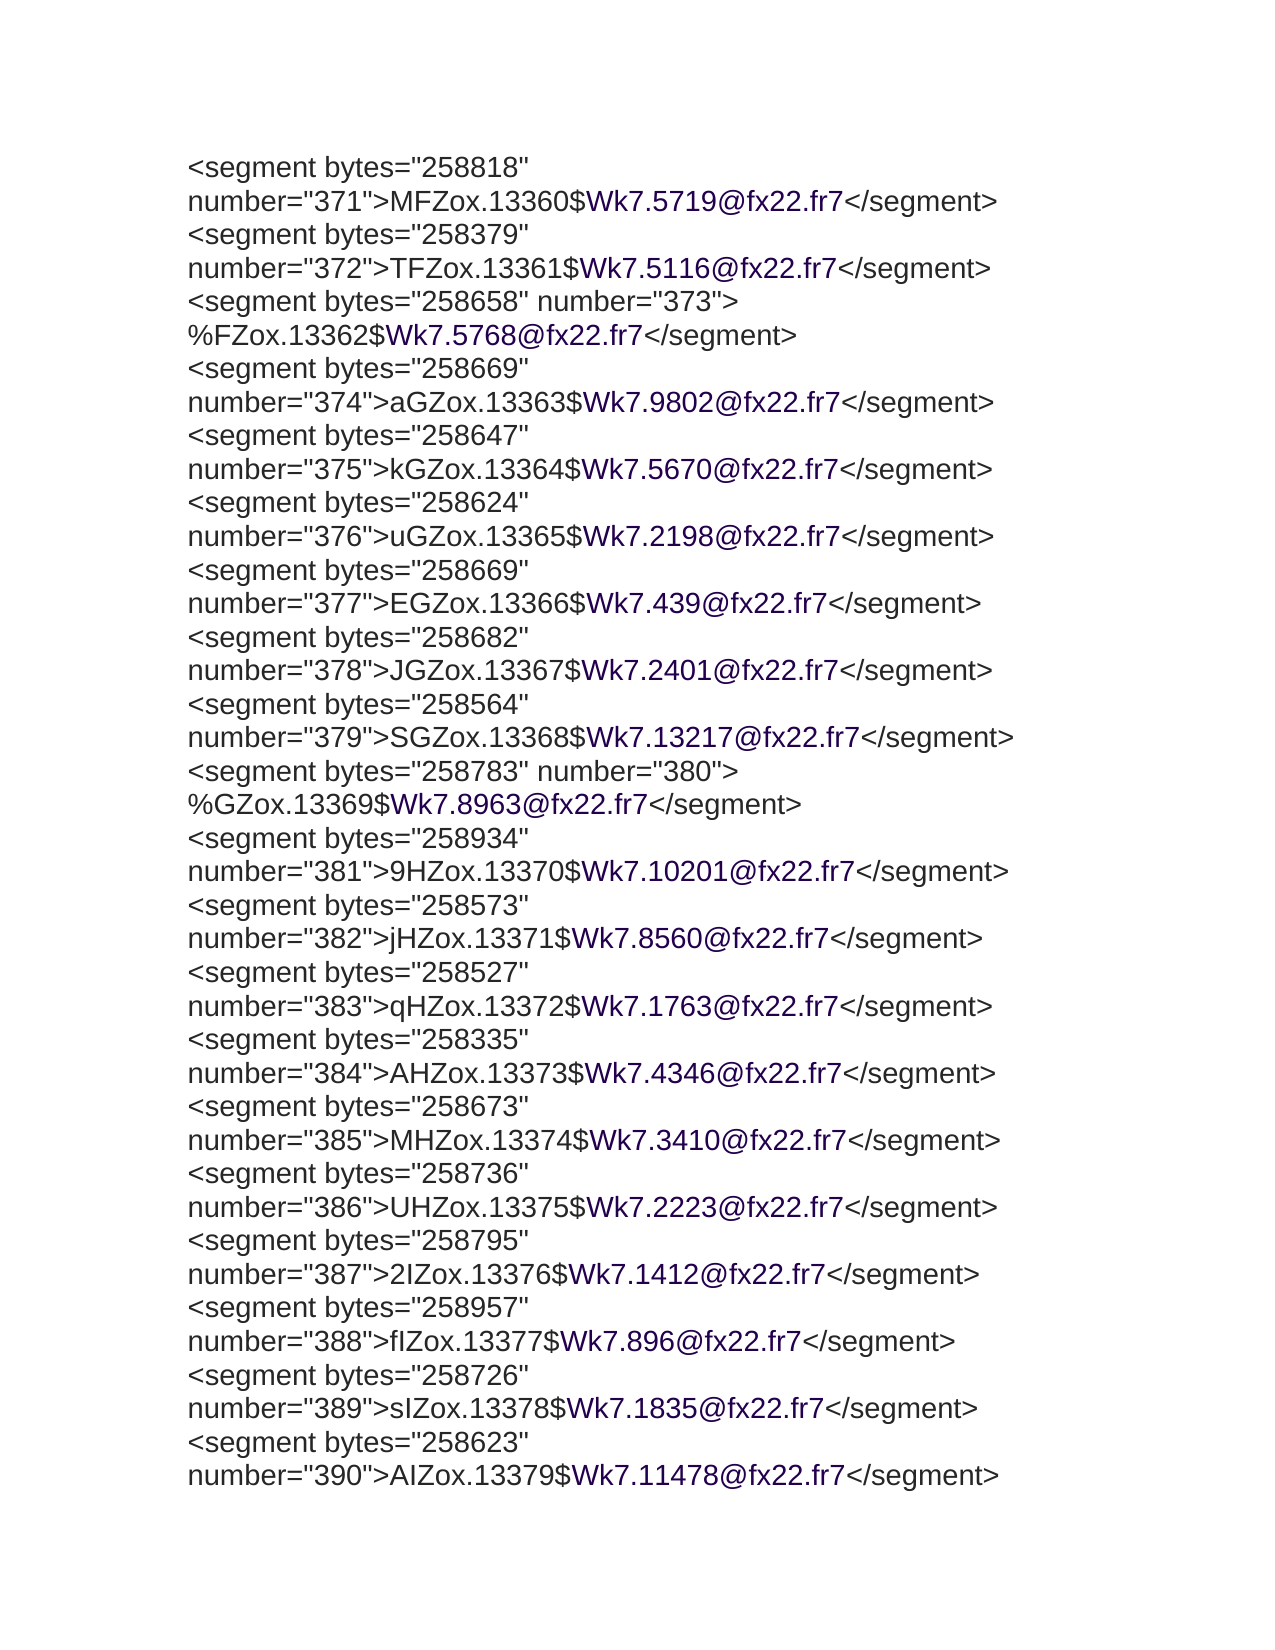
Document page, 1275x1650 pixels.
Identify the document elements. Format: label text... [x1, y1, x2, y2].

text <segment bytes="258669" number="377">EGZox.13366$Wk7.439@fx22.fr7</segment> [187, 552, 1087, 619]
text <segment bytes="258736" number="386">UHZox.13375$Wk7.2223@fx22.fr7</segment> [187, 1156, 1087, 1223]
text <segment bytes="258957" number="388">fIZox.13377$Wk7.896@fx22.fr7</segment> [187, 1290, 1087, 1357]
text <segment bytes="258335" number="384">AHZox.13373$Wk7.4346@fx22.fr7</segment> [187, 1022, 1087, 1089]
text <segment bytes="258818" number="371">MFZox.13360$Wk7.5719@fx22.fr7</segment> [187, 150, 1087, 217]
text <segment bytes="258934" number="381">9HZox.13370$Wk7.10201@fx22.fr7</segment> [187, 821, 1087, 888]
text <segment bytes="258658" number="373">%FZox.13362$Wk7.5768@fx22.fr7</segment> [187, 284, 1087, 351]
text <segment bytes="258783" number="380">%GZox.13369$Wk7.8963@fx22.fr7</segment> [187, 754, 1087, 821]
text <segment bytes="258795" number="387">2IZox.13376$Wk7.1412@fx22.fr7</segment> [187, 1223, 1087, 1290]
text <segment bytes="258564" number="379">SGZox.13368$Wk7.13217@fx22.fr7</segment> [187, 687, 1087, 754]
text <segment bytes="258726" number="389">sIZox.13378$Wk7.1835@fx22.fr7</segment> [187, 1357, 1087, 1424]
text <segment bytes="258624" number="376">uGZox.13365$Wk7.2198@fx22.fr7</segment> [187, 485, 1087, 552]
text <segment bytes="258682" number="378">JGZox.13367$Wk7.2401@fx22.fr7</segment> [187, 619, 1087, 687]
text <segment bytes="258379" number="372">TFZox.13361$Wk7.5116@fx22.fr7</segment> [187, 217, 1087, 284]
text <segment bytes="258673" number="385">MHZox.13374$Wk7.3410@fx22.fr7</segment> [187, 1089, 1087, 1156]
text <segment bytes="258573" number="382">jHZox.13371$Wk7.8560@fx22.fr7</segment> [187, 888, 1087, 955]
text <segment bytes="258623" number="390">AIZox.13379$Wk7.11478@fx22.fr7</segment> [187, 1424, 1087, 1492]
text <segment bytes="258647" number="375">kGZox.13364$Wk7.5670@fx22.fr7</segment> [187, 418, 1087, 485]
text <segment bytes="258669" number="374">aGZox.13363$Wk7.9802@fx22.fr7</segment> [187, 351, 1087, 418]
text <segment bytes="258527" number="383">qHZox.13372$Wk7.1763@fx22.fr7</segment> [187, 955, 1087, 1022]
